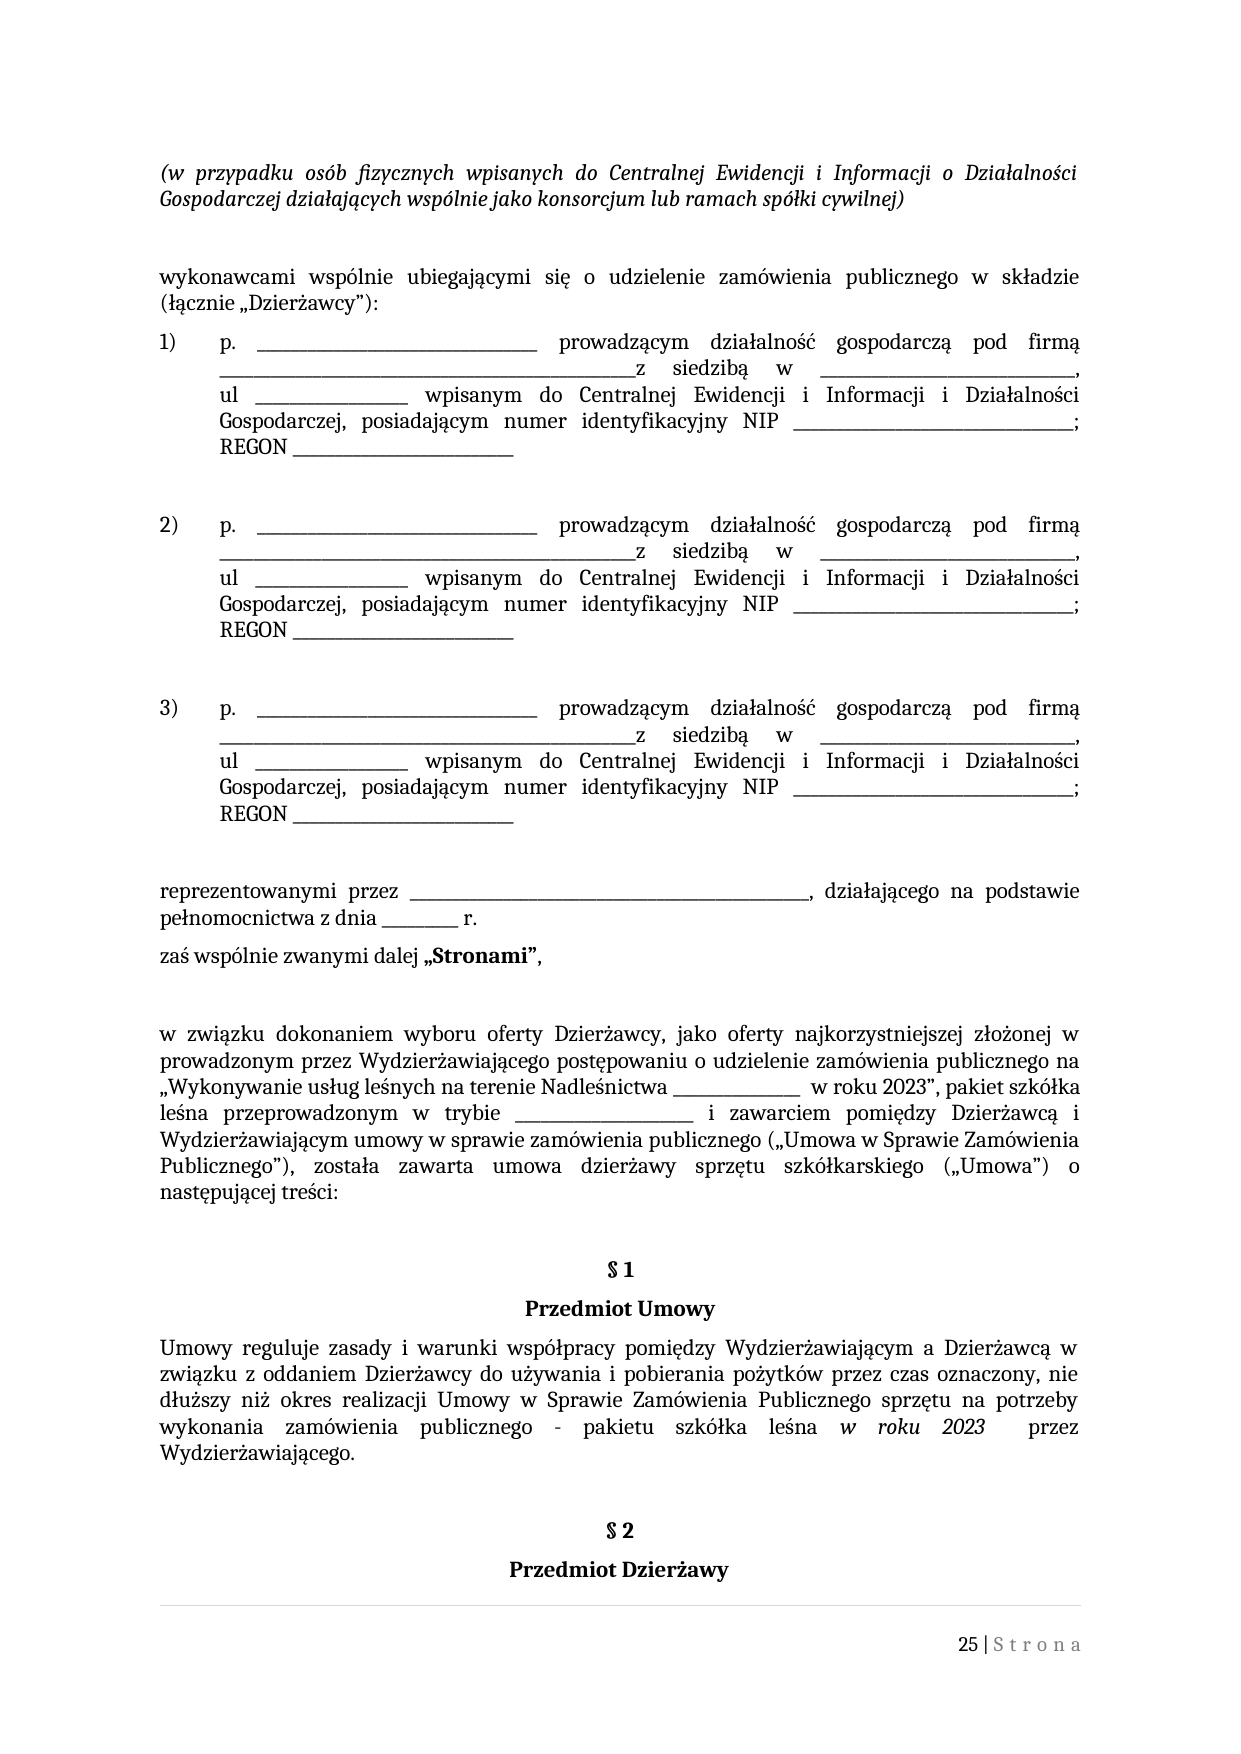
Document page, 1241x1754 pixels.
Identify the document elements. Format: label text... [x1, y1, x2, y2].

text Przedmiot Umowy [159, 1296, 1081, 1322]
text Umowy reguluje zasady i warunki współpracy pomiędzy Wydzierżawiającym a Dzierżawcą w związku z oddaniem Dzierżawcy do używania i pobierania pożytków przez czas oznaczony, nie dłuższy niż okres realizacji Umowy w Sprawie Zamówienia Publicznego sprzętu na potrzeby wykonania zamówienia publicznego - pakietu szkółka leśna w roku 2023 przez Wydzierżawiającego. [159, 1334, 1079, 1466]
text § 1 [159, 1257, 1081, 1283]
text reprezentowanymi przez _______________________________________________, działającego na podstawie pełnomocnictwa z dnia _________ r. [159, 878, 1081, 931]
text w związku dokonaniem wyboru oferty Dzierżawcy, jako oferty najkorzystniejszej złożonej w prowadzonym przez Wydzierżawiającego postępowaniu o udzielenie zamówienia publicznego na „Wykonywanie usług leśnych na terenie Nadleśnictwa _______________ w roku 2023”, pakiet szkółka leśna przeprowadzonym w trybie _____________________ i zawarciem pomiędzy Dzierżawcą i Wydzierżawiającym umowy w sprawie zamówienia publicznego („Umowa w Sprawie Zamówienia Publicznego”), została zawarta umowa dzierżawy sprzętu szkółkarskiego („Umowa”) o następującej treści: [159, 1021, 1081, 1206]
text 1) p. _________________________________ prowadzącym działalność gospodarczą pod firmą _________________________________________________z siedzibą w ______________________________, ul __________________ wpisanym do Centralnej Ewidencji i Informacji i Działalności Gospodarczej, posiadającym numer identyfikacyjny NIP _________________________________; REGON __________________________ [159, 329, 1081, 461]
text wykonawcami wspólnie ubiegającymi się o udzielenie zamówienia publicznego w składzie (łącznie „Dzierżawcy”): [159, 263, 1081, 316]
text (w przypadku osób fizycznych wpisanych do Centralnej Ewidencji i Informacji o Działalności Gospodarczej działających wspólnie jako konsorcjum lub ramach spółki cywilnej) [159, 159, 1081, 212]
text 3) p. _________________________________ prowadzącym działalność gospodarczą pod firmą _________________________________________________z siedzibą w ______________________________, ul __________________ wpisanym do Centralnej Ewidencji i Informacji i Działalności Gospodarczej, posiadającym numer identyfikacyjny NIP _________________________________; REGON __________________________ [159, 695, 1081, 827]
text 2) p. _________________________________ prowadzącym działalność gospodarczą pod firmą _________________________________________________z siedzibą w ______________________________, ul __________________ wpisanym do Centralnej Ewidencji i Informacji i Działalności Gospodarczej, posiadającym numer identyfikacyjny NIP _________________________________; REGON __________________________ [159, 512, 1081, 644]
text § 2 [159, 1518, 1079, 1544]
text Przedmiot Dzierżawy [159, 1557, 1079, 1583]
text zaś wspólnie zwanymi dalej „Stronami”, [159, 943, 1081, 970]
